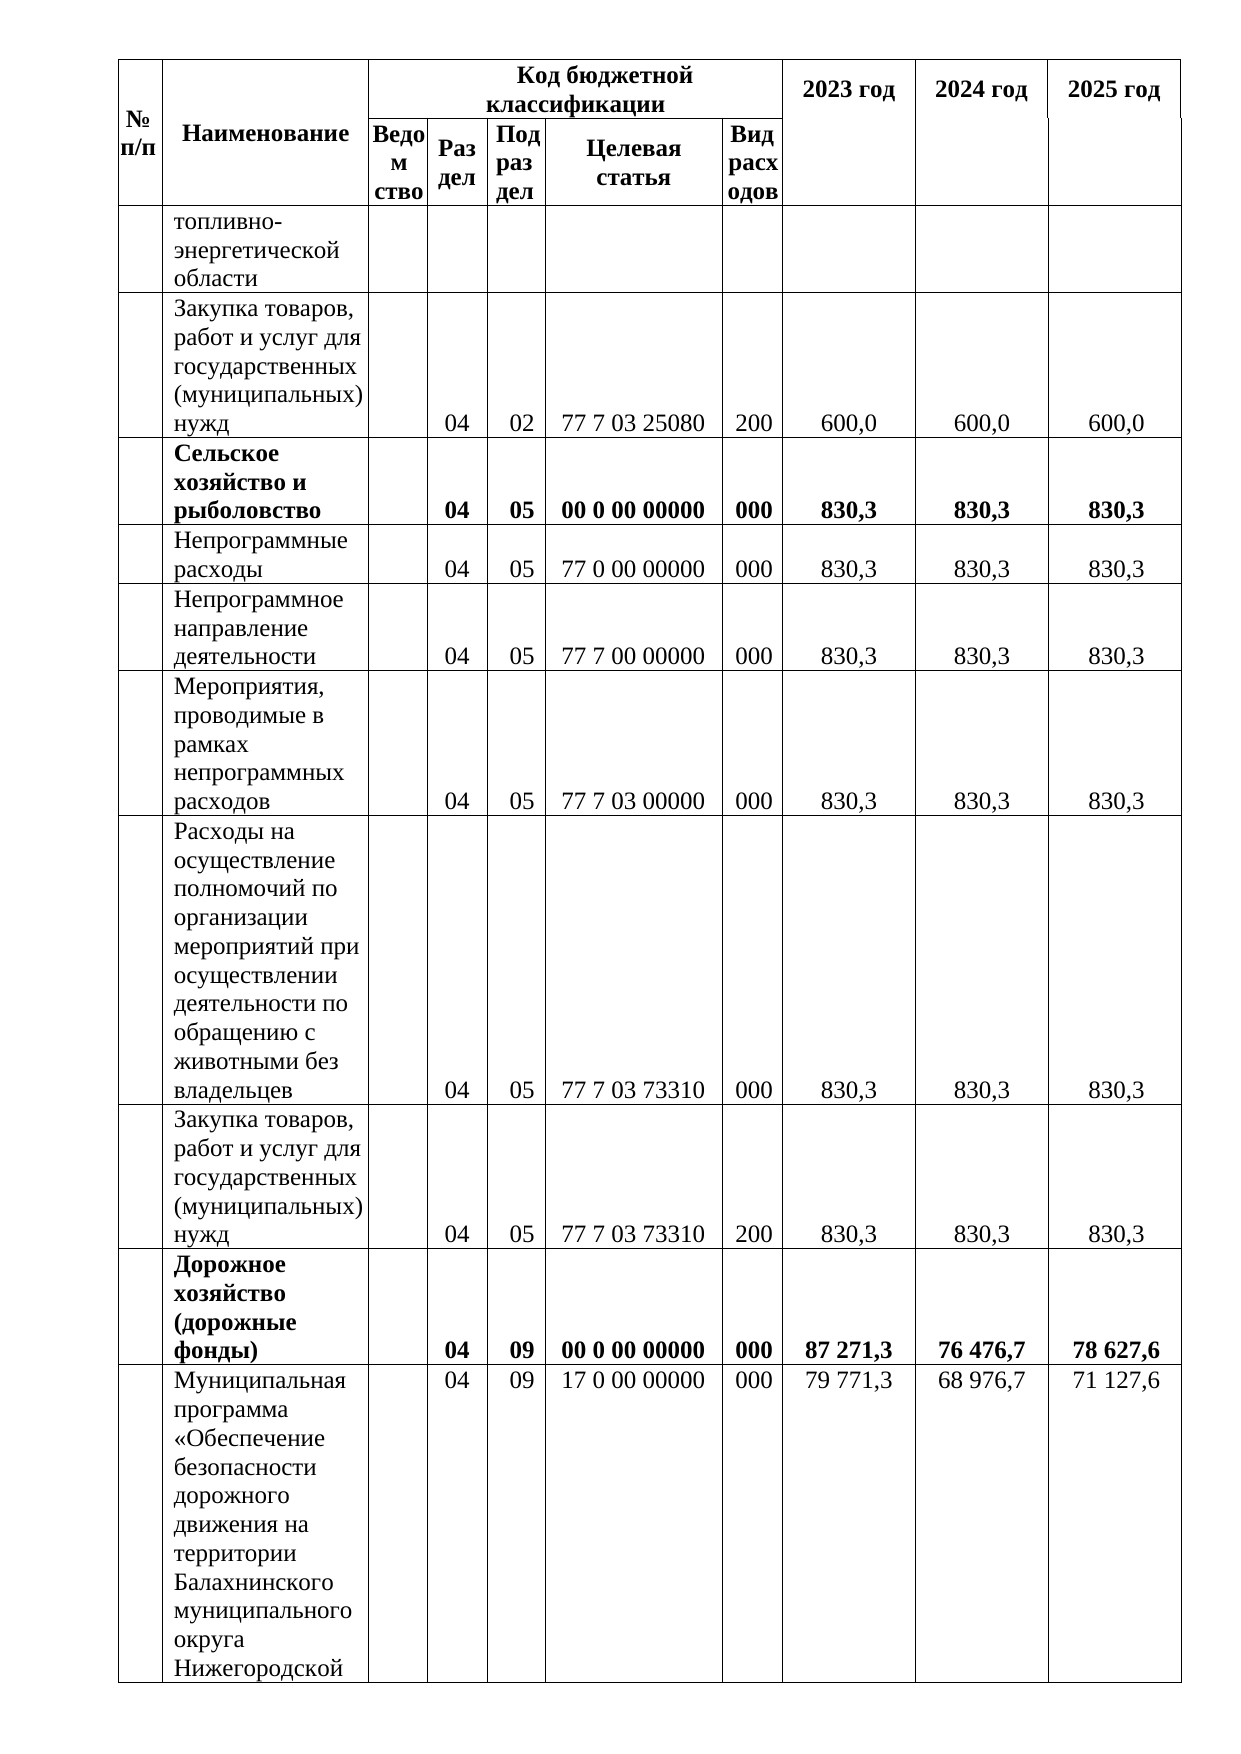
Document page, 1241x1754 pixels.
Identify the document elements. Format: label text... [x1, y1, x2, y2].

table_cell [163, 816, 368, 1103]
table_header Наименование [163, 60, 368, 205]
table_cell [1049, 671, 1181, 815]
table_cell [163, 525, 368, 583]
table_header Код бюджетной классификации [369, 60, 782, 118]
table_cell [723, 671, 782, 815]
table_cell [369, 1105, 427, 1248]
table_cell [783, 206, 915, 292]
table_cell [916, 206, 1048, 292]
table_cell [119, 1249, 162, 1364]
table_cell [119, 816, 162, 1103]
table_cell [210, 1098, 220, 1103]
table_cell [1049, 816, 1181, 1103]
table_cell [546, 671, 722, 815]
table_cell Ведом ство [369, 119, 427, 205]
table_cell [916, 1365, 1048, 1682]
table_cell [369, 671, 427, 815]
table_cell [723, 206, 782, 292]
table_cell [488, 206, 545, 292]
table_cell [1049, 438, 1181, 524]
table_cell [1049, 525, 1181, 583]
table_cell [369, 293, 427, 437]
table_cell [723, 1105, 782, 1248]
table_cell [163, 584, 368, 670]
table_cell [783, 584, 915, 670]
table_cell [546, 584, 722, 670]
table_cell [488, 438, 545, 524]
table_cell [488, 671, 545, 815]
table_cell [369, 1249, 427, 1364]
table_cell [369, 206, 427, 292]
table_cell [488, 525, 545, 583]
table_cell Вид расходов [723, 119, 782, 205]
table_cell [916, 118, 1048, 205]
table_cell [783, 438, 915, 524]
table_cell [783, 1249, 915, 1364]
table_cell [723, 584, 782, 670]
table_cell Под раз дел [488, 119, 545, 205]
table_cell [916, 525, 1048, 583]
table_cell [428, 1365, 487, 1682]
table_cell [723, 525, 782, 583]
table_cell [1049, 118, 1181, 205]
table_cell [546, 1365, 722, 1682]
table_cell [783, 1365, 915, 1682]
table_header 2024 год [916, 60, 1047, 118]
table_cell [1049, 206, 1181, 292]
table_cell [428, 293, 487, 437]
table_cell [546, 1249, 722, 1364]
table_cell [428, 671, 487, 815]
table_cell [783, 118, 915, 205]
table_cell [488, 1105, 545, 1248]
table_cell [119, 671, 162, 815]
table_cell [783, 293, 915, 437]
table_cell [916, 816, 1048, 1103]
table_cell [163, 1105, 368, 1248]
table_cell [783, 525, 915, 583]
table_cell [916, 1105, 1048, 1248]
table_header № п/п [119, 60, 162, 205]
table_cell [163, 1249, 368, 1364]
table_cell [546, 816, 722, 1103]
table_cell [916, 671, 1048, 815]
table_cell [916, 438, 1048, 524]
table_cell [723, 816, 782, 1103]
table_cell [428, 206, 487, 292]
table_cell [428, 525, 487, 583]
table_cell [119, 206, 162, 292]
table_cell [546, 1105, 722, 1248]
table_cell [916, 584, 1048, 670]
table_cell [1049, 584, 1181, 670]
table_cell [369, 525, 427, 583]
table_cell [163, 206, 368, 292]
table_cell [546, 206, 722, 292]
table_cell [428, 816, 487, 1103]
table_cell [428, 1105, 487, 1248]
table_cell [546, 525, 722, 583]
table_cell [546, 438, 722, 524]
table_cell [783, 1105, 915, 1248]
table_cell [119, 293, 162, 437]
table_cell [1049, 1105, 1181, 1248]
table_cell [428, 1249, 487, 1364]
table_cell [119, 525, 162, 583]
table_cell Целевая статья [546, 119, 722, 205]
table_header 2023 год [783, 60, 915, 118]
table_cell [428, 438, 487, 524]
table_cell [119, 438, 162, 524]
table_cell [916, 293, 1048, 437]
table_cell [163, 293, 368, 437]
table_header 2025 год [1048, 60, 1180, 118]
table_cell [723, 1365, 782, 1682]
table_cell Раз дел [428, 119, 487, 205]
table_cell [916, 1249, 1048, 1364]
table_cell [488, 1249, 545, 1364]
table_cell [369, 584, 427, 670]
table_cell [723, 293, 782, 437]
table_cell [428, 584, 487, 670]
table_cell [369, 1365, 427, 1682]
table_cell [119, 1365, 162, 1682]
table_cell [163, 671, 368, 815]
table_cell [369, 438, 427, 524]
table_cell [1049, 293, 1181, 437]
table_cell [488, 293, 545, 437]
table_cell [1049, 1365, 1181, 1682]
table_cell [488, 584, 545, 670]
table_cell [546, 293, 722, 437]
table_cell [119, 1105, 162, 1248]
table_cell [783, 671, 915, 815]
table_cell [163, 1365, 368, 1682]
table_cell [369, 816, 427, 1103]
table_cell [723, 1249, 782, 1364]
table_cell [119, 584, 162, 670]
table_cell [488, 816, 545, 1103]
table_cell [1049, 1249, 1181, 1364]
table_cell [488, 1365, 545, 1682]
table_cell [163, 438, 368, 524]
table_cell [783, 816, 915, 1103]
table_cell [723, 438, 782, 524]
